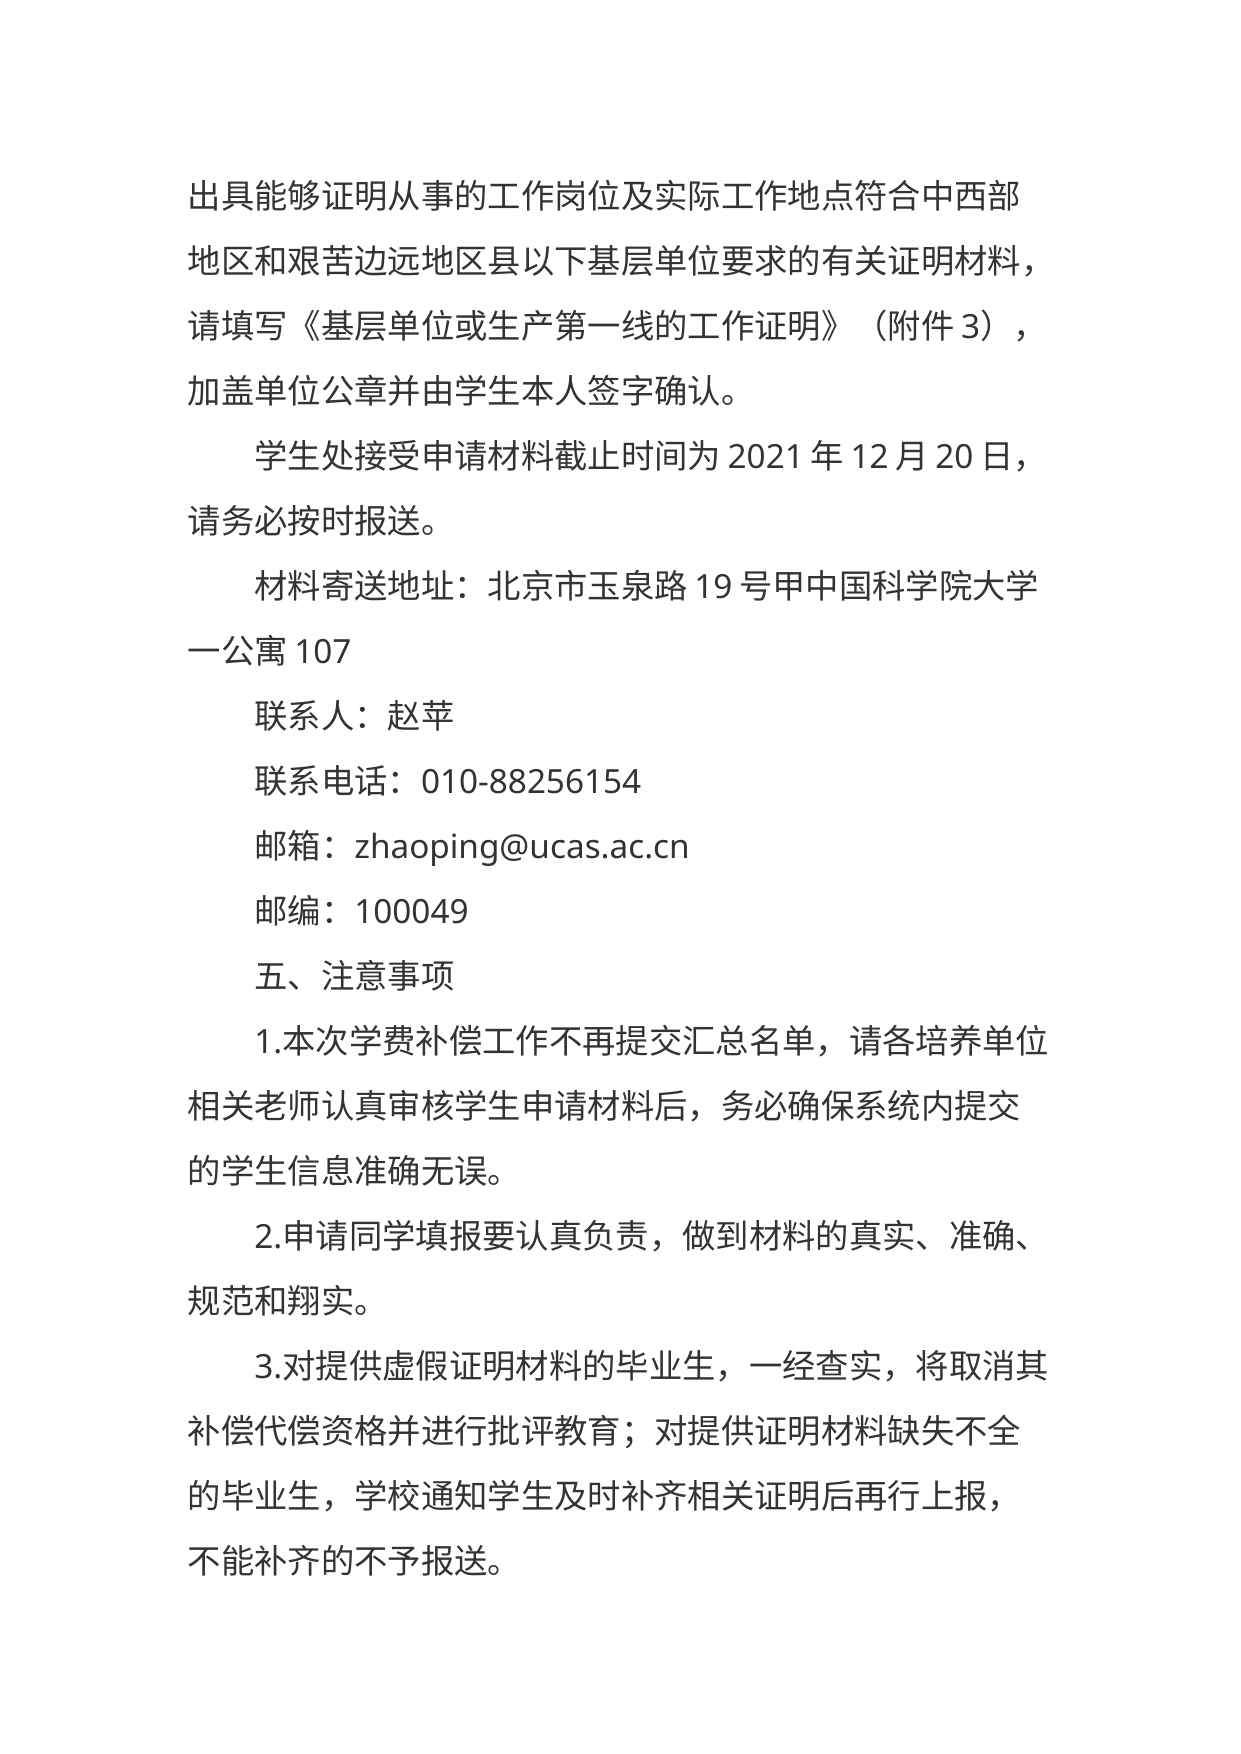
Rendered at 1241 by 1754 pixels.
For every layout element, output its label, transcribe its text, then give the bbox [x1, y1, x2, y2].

text 邮编：100049 [187, 877, 1053, 942]
text 材料寄送地址：北京市玉泉路19号甲中国科学院大学一公寓107 [187, 552, 1053, 682]
text 3.对提供虚假证明材料的毕业生，一经查实，将取消其补偿代偿资格并进行批评教育；对提供证明材料缺失不全的毕业生，学校通知学生及时补齐相关证明后再行上报，不能补齐的不予报送。 [187, 1332, 1053, 1592]
text 联系电话：010-88256154 [187, 747, 1053, 812]
text 2.申请同学填报要认真负责，做到材料的真实、准确、规范和翔实。 [187, 1202, 1053, 1332]
text 1.本次学费补偿工作不再提交汇总名单，请各培养单位相关老师认真审核学生申请材料后，务必确保系统内提交的学生信息准确无误。 [187, 1007, 1053, 1202]
text 邮箱：zhaoping@ucas.ac.cn [187, 812, 1053, 877]
text 学生处接受申请材料截止时间为2021年12月20日，请务必按时报送。 [187, 422, 1053, 552]
text 联系人：赵苹 [187, 682, 1053, 747]
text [187, 162, 1053, 422]
text 五、注意事项 [187, 942, 1053, 1007]
